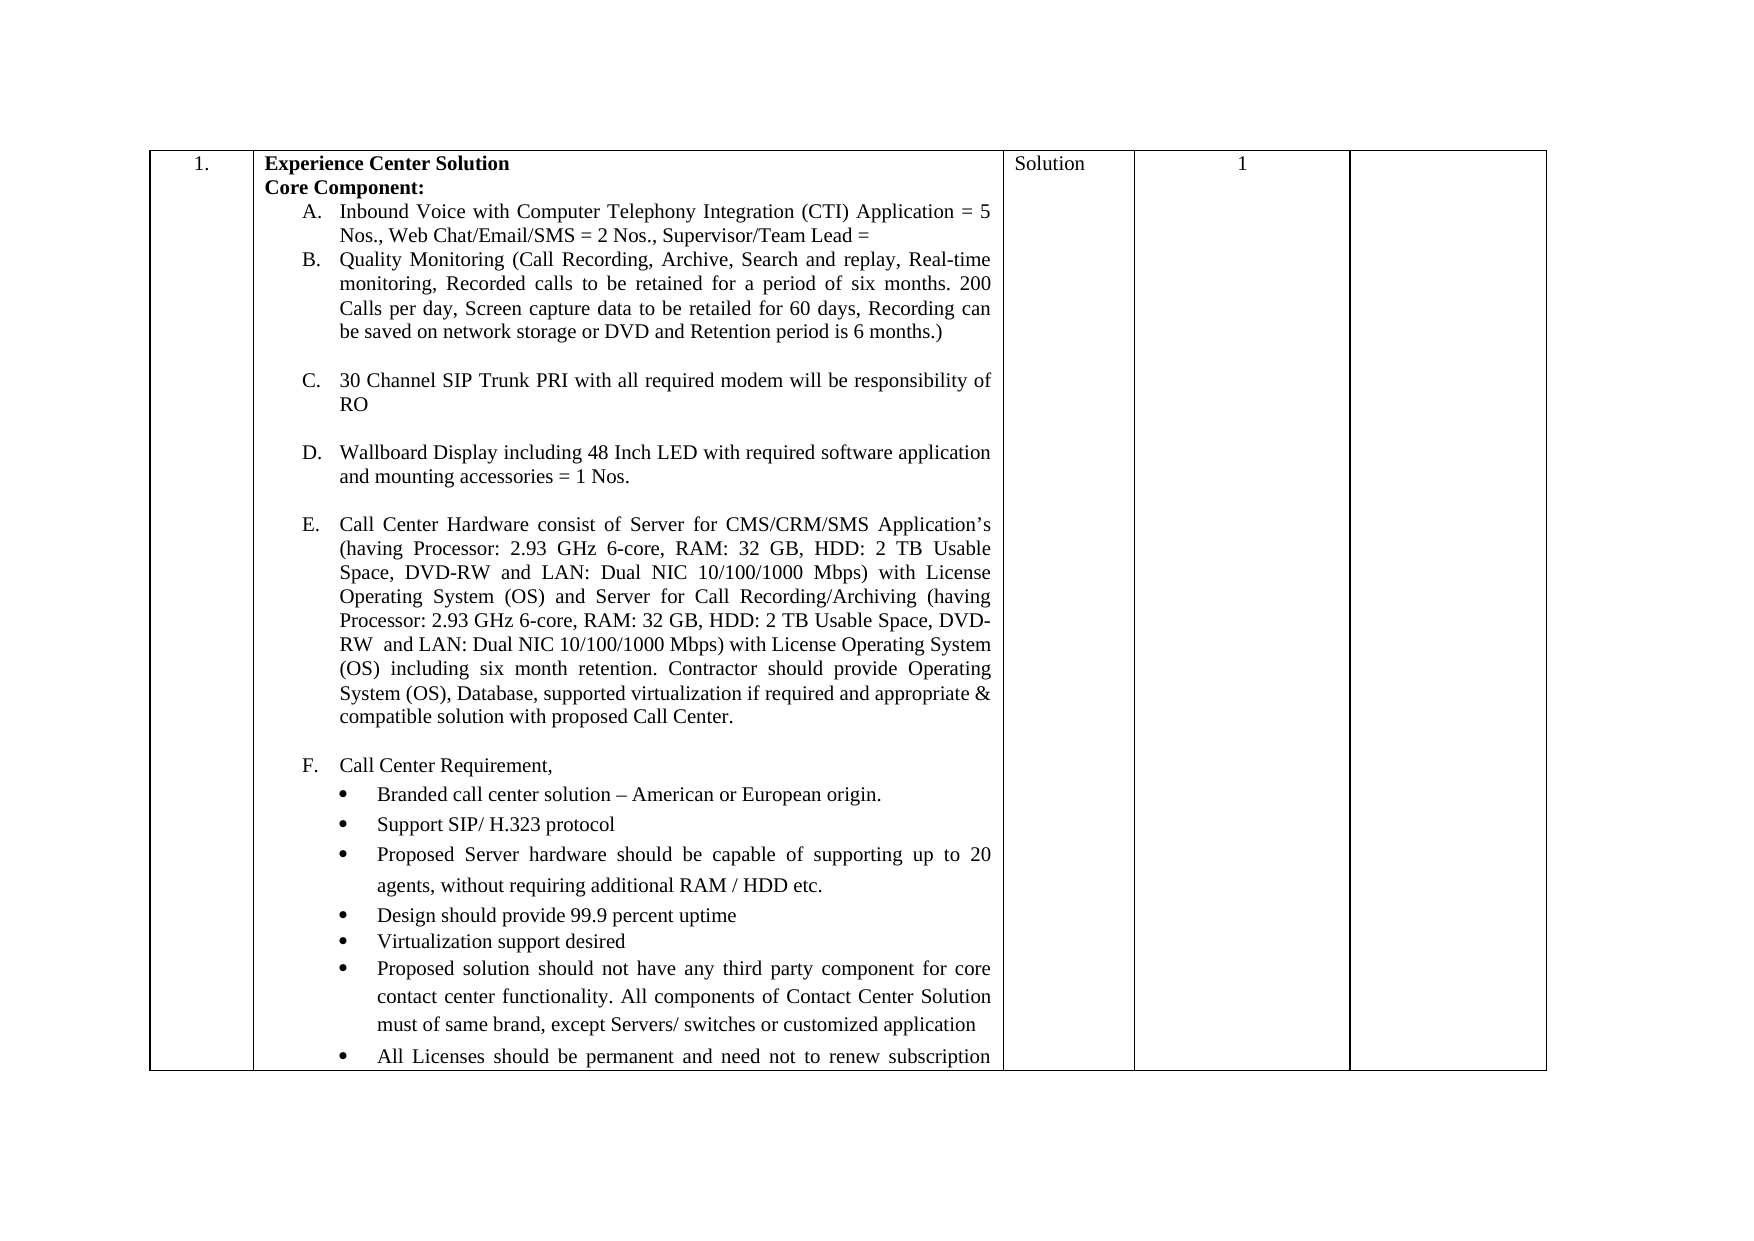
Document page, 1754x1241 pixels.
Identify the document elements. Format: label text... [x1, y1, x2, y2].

table_cell Solution [1004, 151, 1134, 1069]
table_cell 1. [151, 151, 253, 1069]
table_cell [254, 151, 1003, 1069]
table_cell [1351, 151, 1546, 1069]
table_cell 1 [1135, 151, 1349, 1069]
